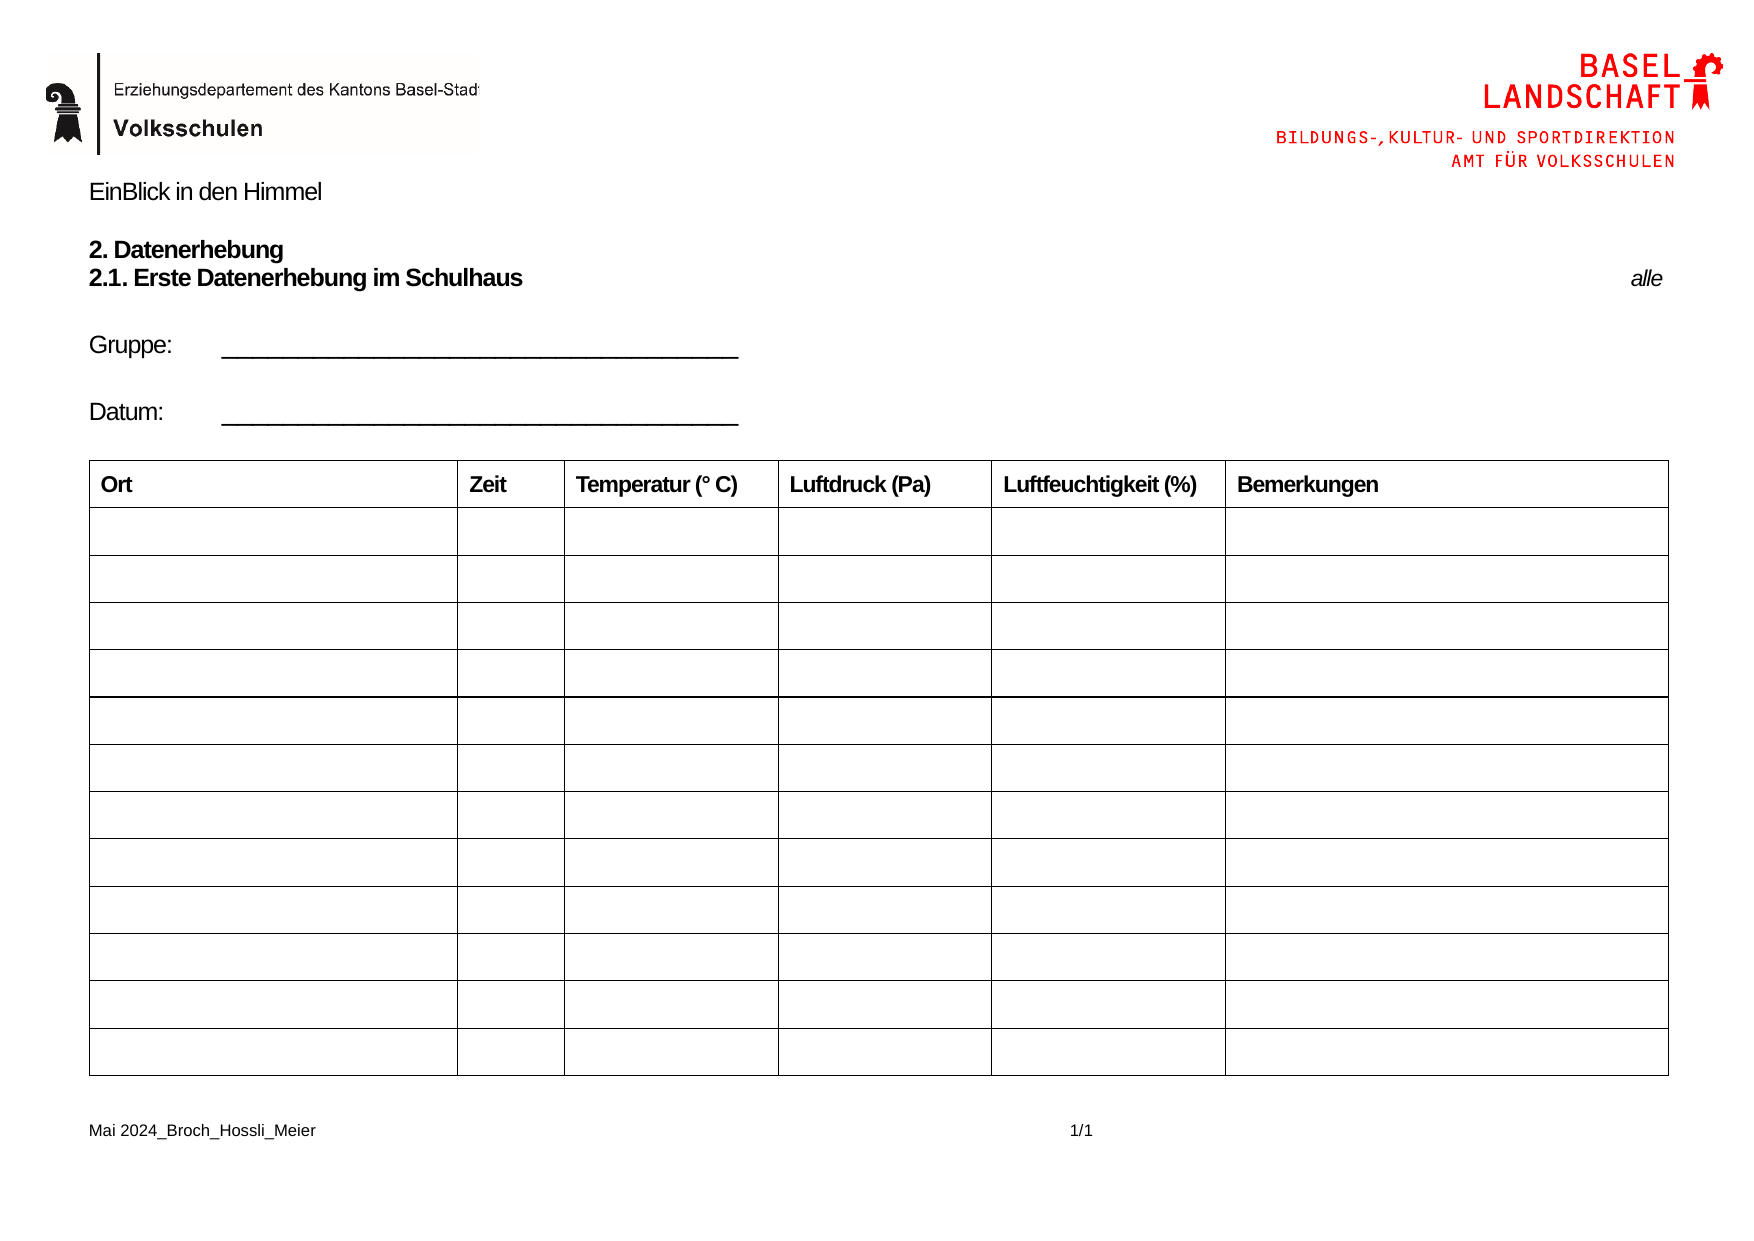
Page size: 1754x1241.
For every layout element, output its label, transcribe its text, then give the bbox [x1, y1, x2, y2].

table_cell [458, 745, 564, 791]
text Gruppe: __________________________________ [89, 326, 1665, 359]
table_cell [458, 934, 564, 980]
table_cell [565, 508, 778, 554]
table_cell [565, 698, 778, 744]
table_cell [1226, 698, 1668, 744]
table_cell [992, 745, 1225, 791]
table_cell [779, 650, 991, 696]
table_header Zeit [458, 461, 564, 507]
text EinBlick in den Himmel [89, 177, 1665, 206]
table_cell [90, 745, 457, 791]
table_cell [992, 698, 1225, 744]
table_cell [992, 839, 1225, 886]
table_cell [458, 792, 564, 838]
table_cell [565, 839, 778, 886]
table_cell [1226, 556, 1668, 602]
table_cell [779, 745, 991, 791]
table_cell [1226, 934, 1668, 980]
table_cell [992, 792, 1225, 838]
table_cell [90, 603, 457, 649]
table_cell [1226, 887, 1668, 933]
table_cell [1226, 745, 1668, 791]
table_header Luftfeuchtigkeit (%) [992, 461, 1225, 507]
table_cell [90, 934, 457, 980]
table_cell [779, 792, 991, 838]
table_cell [458, 556, 564, 602]
table_cell [565, 650, 778, 696]
table_cell [565, 934, 778, 980]
table_cell [458, 603, 564, 649]
table_cell [779, 508, 991, 554]
table_cell [565, 745, 778, 791]
table_cell [458, 887, 564, 933]
table_cell [779, 603, 991, 649]
table_cell [992, 556, 1225, 602]
table_cell [458, 508, 564, 554]
picture [44, 53, 479, 154]
table_cell [779, 556, 991, 602]
table_cell [779, 839, 991, 886]
text 2. Datenerhebung [89, 235, 1665, 263]
table_cell [779, 981, 991, 1027]
picture [1073, 53, 1723, 196]
table_cell [90, 556, 457, 602]
table_cell [1226, 981, 1668, 1027]
table_cell [992, 934, 1225, 980]
table_cell [1226, 839, 1668, 886]
table_cell [90, 1029, 457, 1075]
table_cell [458, 650, 564, 696]
table_cell [992, 981, 1225, 1027]
text 2.1. Erste Datenerhebung im Schulhaus alle [89, 263, 1665, 292]
table_cell [565, 981, 778, 1027]
table_cell [458, 839, 564, 886]
table_cell [458, 698, 564, 744]
table_cell [565, 556, 778, 602]
table_cell [992, 1029, 1225, 1075]
table_cell [90, 981, 457, 1027]
table_cell [565, 1029, 778, 1075]
table_cell [90, 698, 457, 744]
table_cell [90, 792, 457, 838]
table_cell [458, 1029, 564, 1075]
table_cell [1226, 650, 1668, 696]
table_cell [992, 887, 1225, 933]
table_header Temperatur (° C) [565, 461, 778, 507]
table_cell [90, 887, 457, 933]
table_cell [565, 887, 778, 933]
table_cell [1226, 792, 1668, 838]
table_cell [1226, 508, 1668, 554]
table_cell [992, 650, 1225, 696]
table_cell [1226, 1029, 1668, 1075]
table_cell [779, 1029, 991, 1075]
table_header Luftdruck (Pa) [779, 461, 991, 507]
text Datum: __________________________________ [89, 393, 1665, 426]
table_cell [90, 650, 457, 696]
table_header Ort [90, 461, 457, 507]
table_header Bemerkungen [1226, 461, 1668, 507]
table_cell [779, 698, 991, 744]
table_cell [779, 887, 991, 933]
table_cell [992, 603, 1225, 649]
table_cell [458, 981, 564, 1027]
table_cell [90, 508, 457, 554]
table_cell [1226, 603, 1668, 649]
table_cell [992, 508, 1225, 554]
table_cell [779, 934, 991, 980]
table_cell [565, 603, 778, 649]
table_cell [565, 792, 778, 838]
table_cell [90, 839, 457, 886]
